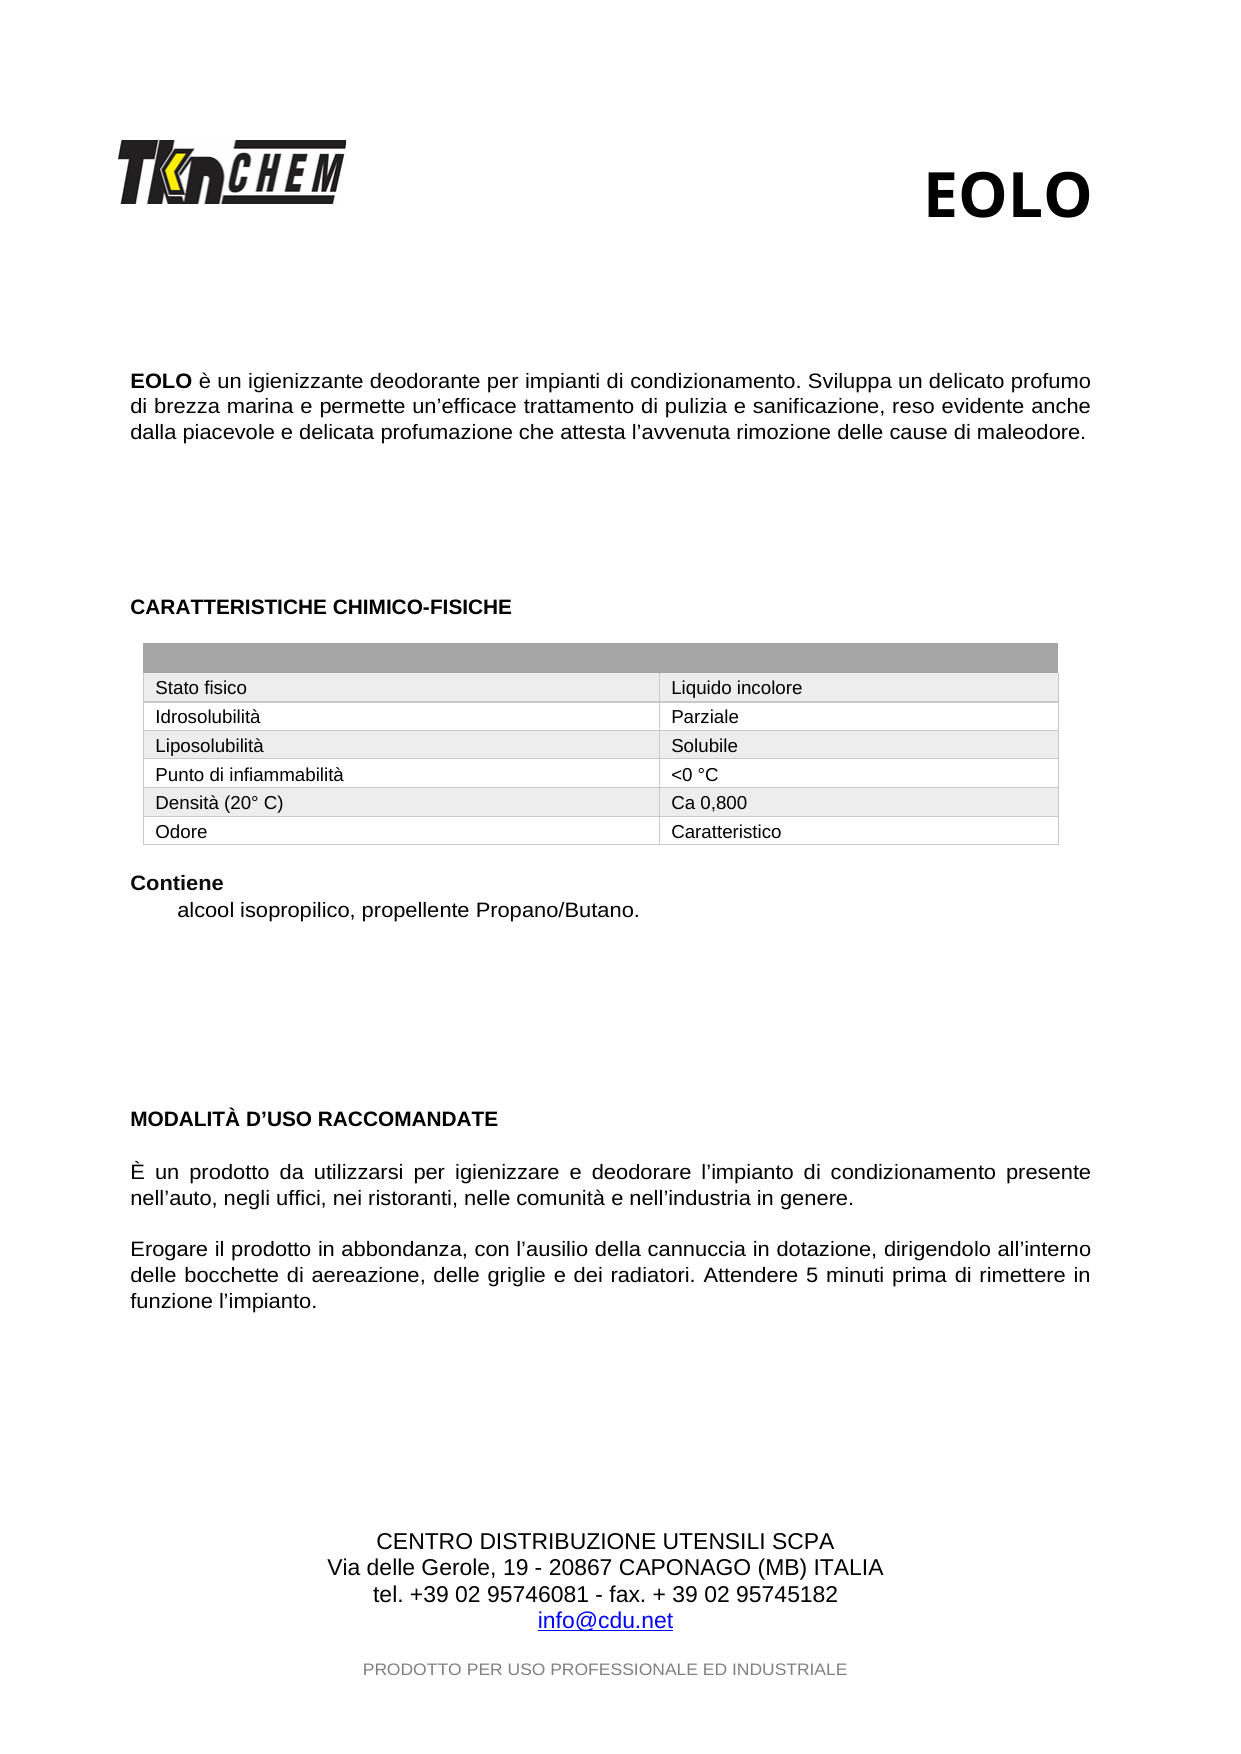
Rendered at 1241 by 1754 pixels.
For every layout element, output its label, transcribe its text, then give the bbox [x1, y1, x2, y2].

table_cell Stato fisico [144, 673, 659, 701]
subtitle MODALITà D’USO RACCOMANDATE [130, 1107, 1092, 1131]
table_cell Liquido incolore [660, 673, 1058, 701]
table_cell <0 °C [660, 759, 1058, 787]
table_cell Parziale [660, 703, 1058, 730]
text EOLO è un igienizzante deodorante per impianti di condizionamento. Sviluppa un delicato profumo di brezza marina e permette un’efficace trattamento di pulizia e sanificazione, reso evidente anche dalla piacevole e delicata profumazione che attesta l’avvenuta rimozione delle cause di maleodore. [130, 368, 1092, 444]
table_cell Odore [144, 817, 659, 844]
subtitle CARATTERISTICHE CHIMICO-FISICHE [130, 595, 1092, 619]
text è un prodotto da utilizzarsi per igienizzare e deodorare l’impianto di condizionamento presente nell’auto, negli uffici, nei ristoranti, nelle comunità e nell’industria in genere. [130, 1159, 1092, 1210]
table_cell Densità (20° C) [144, 788, 659, 816]
subtitle EOLO [118, 151, 1092, 236]
text Erogare il prodotto in abbondanza, con l’ausilio della cannuccia in dotazione, dirigendolo all’interno delle bocchette di aereazione, delle griglie e dei radiatori. Attendere 5 minuti prima di rimettere in funzione l’impianto. [130, 1236, 1092, 1313]
table_cell Punto di infiammabilità [144, 759, 659, 787]
table_cell Idrosolubilità [144, 703, 659, 730]
table_cell Ca 0,800 [660, 788, 1058, 816]
text alcool isopropilico, propellente Propano/Butano. [177, 897, 1092, 921]
table_cell Solubile [660, 731, 1058, 758]
subtitle Contiene [130, 871, 1092, 894]
picture [118, 140, 347, 204]
table_header [143, 643, 1058, 673]
table_cell Liposolubilità [144, 731, 659, 758]
table_cell Caratteristico [660, 817, 1058, 844]
